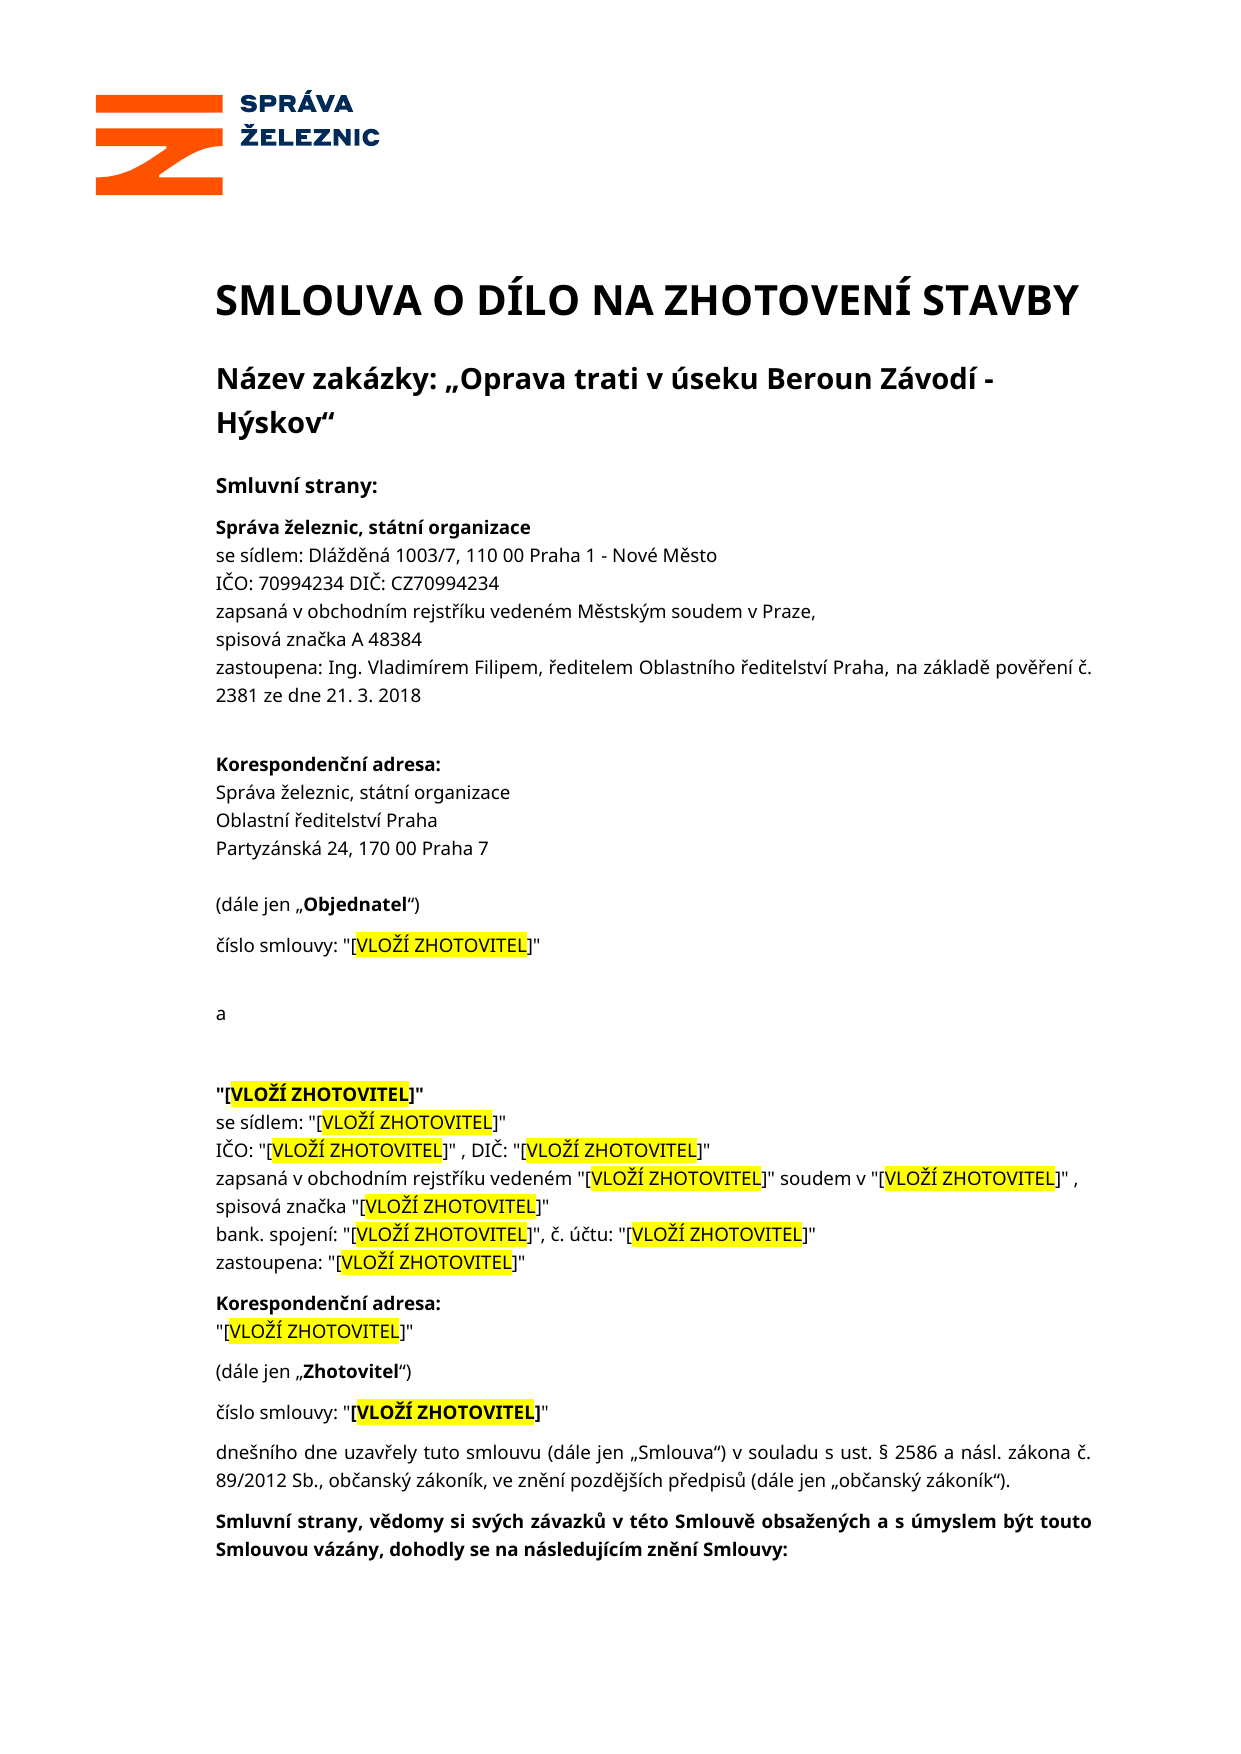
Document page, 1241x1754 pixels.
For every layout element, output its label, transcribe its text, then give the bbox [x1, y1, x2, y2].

text číslo smlouvy: "[VLOŽÍ ZHOTOVITEL]" [216, 932, 356, 957]
text SMLOUVA O DÍLO NA ZHOTOVENÍ STAVBY [216, 271, 1093, 328]
text "[VLOŽÍ ZHOTOVITEL]" [399, 1318, 1093, 1344]
text zastoupena: "[VLOŽÍ ZHOTOVITEL]" [216, 1249, 1093, 1275]
text (dále jen „Objednatel“) [216, 891, 1093, 917]
text zapsaná v obchodním rejstříku vedeném Městským soudem v Praze, [216, 599, 1093, 624]
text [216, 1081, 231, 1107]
text Oblastní ředitelství Praha [216, 807, 1093, 833]
text Smluvní strany: [216, 471, 1093, 499]
text dnešního dne uzavřely tuto smlouvu (dále jen „Smlouva“) v souladu s ust. § 2586 a násl. zákona č. 89/2012 Sb., občanský zákoník, ve znění pozdějších předpisů (dále jen „občanský zákoník“). [216, 1440, 1093, 1493]
text se sídlem: Dlážděná 1003/7, 110 00 Praha 1 - Nové Město [216, 543, 1093, 568]
text zastoupena: Ing. Vladimírem Filipem, ředitelem Oblastního ředitelství Praha, na základě pověření č. 2381 ze dne 21. 3. 2018 [216, 655, 1093, 708]
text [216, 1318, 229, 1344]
text IČO: 70994234 DIČ: CZ70994234 [216, 571, 1093, 596]
text bank. spojení: "[VLOŽÍ ZHOTOVITEL]", č. účtu: "[VLOŽÍ ZHOTOVITEL]" [802, 1222, 1093, 1247]
text Partyzánská 24, 170 00 Praha 7 [216, 835, 1093, 861]
text Korespondenční adresa: [216, 751, 1093, 777]
text číslo smlouvy: "[VLOŽÍ ZHOTOVITEL]" [216, 1399, 357, 1425]
text "[VLOŽÍ ZHOTOVITEL]" [409, 1081, 1093, 1107]
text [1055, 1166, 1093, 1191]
text IČO: "[VLOŽÍ ZHOTOVITEL]" , DIČ: "[VLOŽÍ ZHOTOVITEL]" [216, 1137, 1093, 1163]
text spisová značka "[VLOŽÍ ZHOTOVITEL]" [216, 1193, 1093, 1219]
text Správa železnic, státní organizace [216, 779, 1093, 805]
text se sídlem: "[VLOŽÍ ZHOTOVITEL]" [216, 1109, 1093, 1135]
text spisová značka A 48384 [216, 627, 1093, 652]
text (dále jen „Zhotovitel“) [216, 1359, 1093, 1384]
text číslo smlouvy: "[VLOŽÍ ZHOTOVITEL]" [534, 1399, 1093, 1425]
text Správa železnic, státní organizace [216, 514, 1093, 540]
text Korespondenční adresa: [216, 1290, 1093, 1316]
text Smluvní strany, vědomy si svých závazků v této Smlouvě obsažených a s úmyslem být touto Smlouvou vázány, dohodly se na následujícím znění Smlouvy: [216, 1508, 1093, 1562]
text zapsaná v obchodním rejstříku vedeném "[VLOŽÍ ZHOTOVITEL]" soudem v "[VLOŽÍ ZHOTOVITEL]" , [216, 1166, 591, 1191]
text číslo smlouvy: "[VLOŽÍ ZHOTOVITEL]" [527, 932, 1093, 957]
text a [216, 1000, 1093, 1026]
text Název zakázky: „Oprava trati v úseku Beroun Závodí - Hýskov“ [216, 358, 1093, 442]
